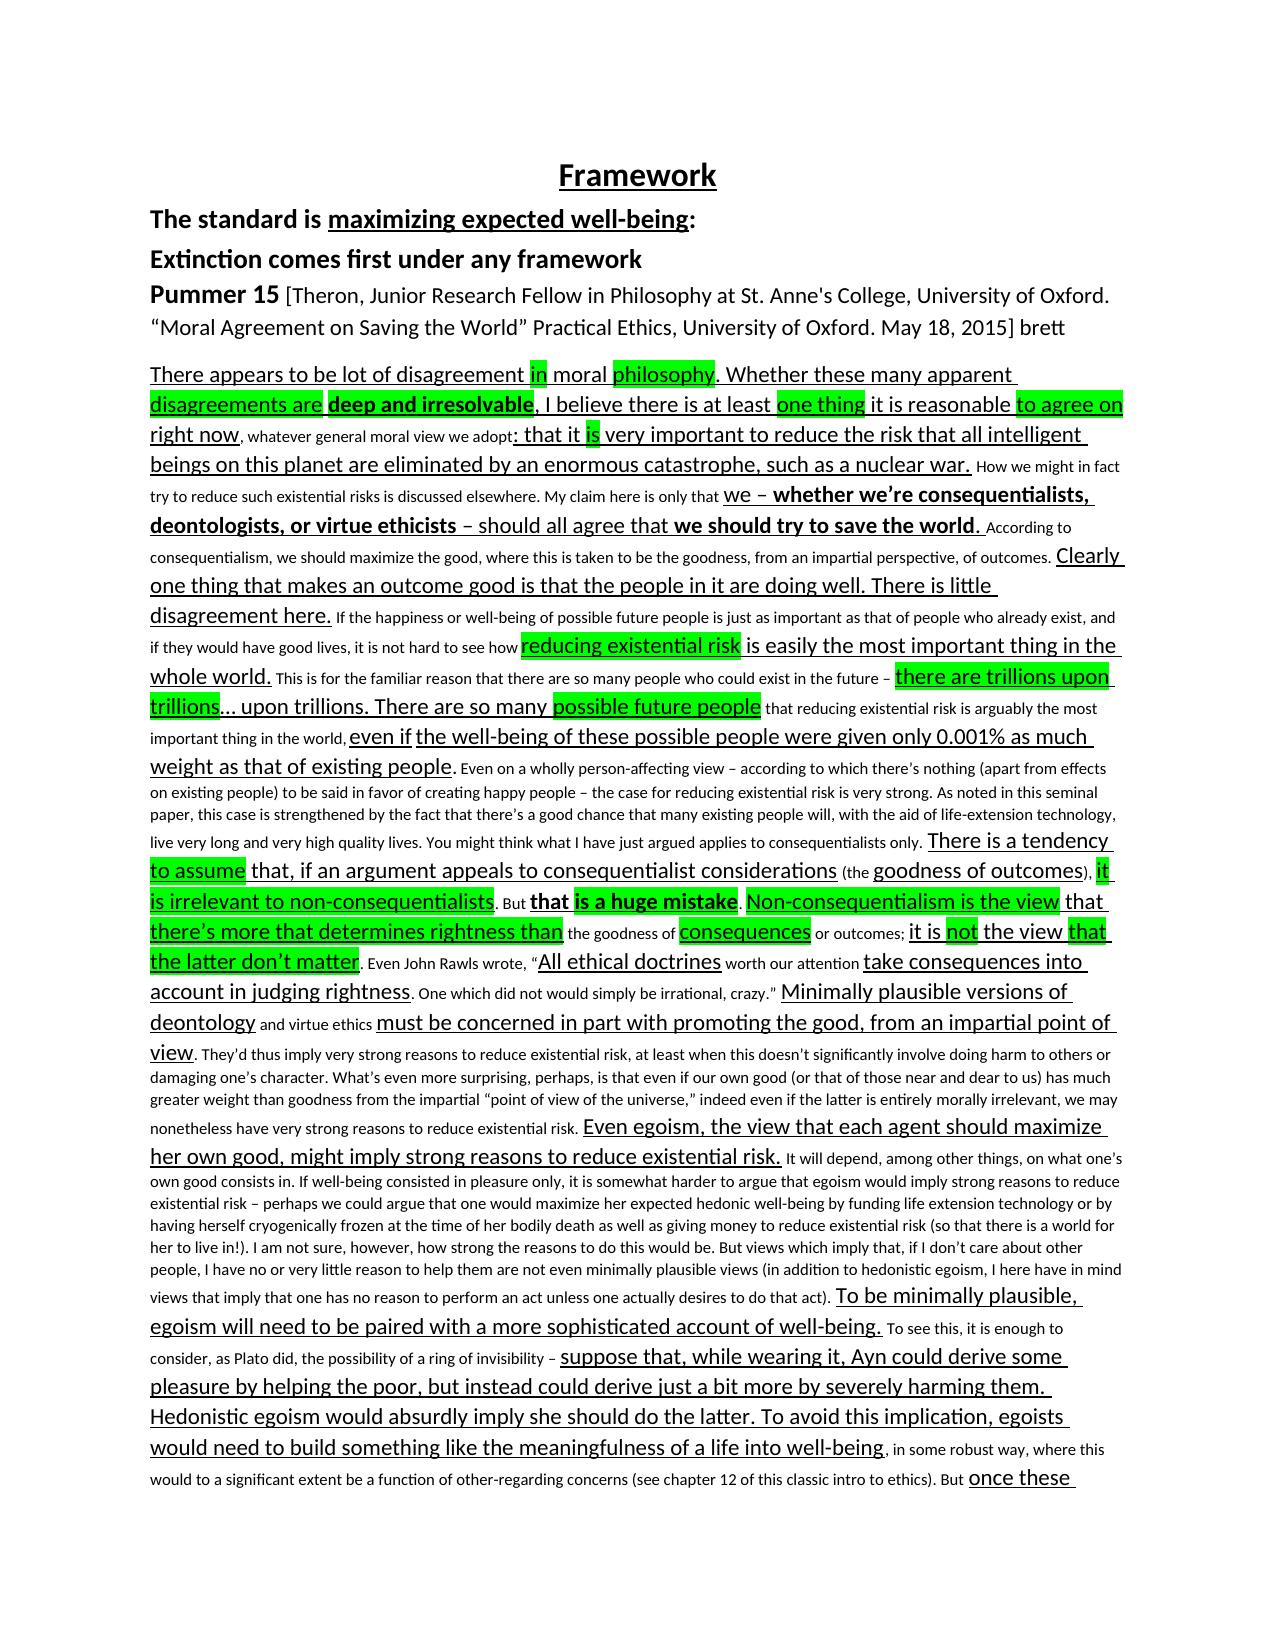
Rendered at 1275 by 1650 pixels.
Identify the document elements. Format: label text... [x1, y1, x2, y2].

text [150, 360, 1125, 1491]
subtitle The standard is maximizing expected well-being: [150, 202, 1125, 235]
subtitle Framework [150, 154, 1125, 195]
subtitle Extinction comes first under any framework [150, 242, 1125, 275]
text Pummer 15 [Theron, Junior Research Fellow in Philosophy at St. Anne's College, University of Oxford. “Moral Agreement on Saving the World” Practical Ethics, University of Oxford. May 18, 2015] brett [150, 278, 1125, 341]
